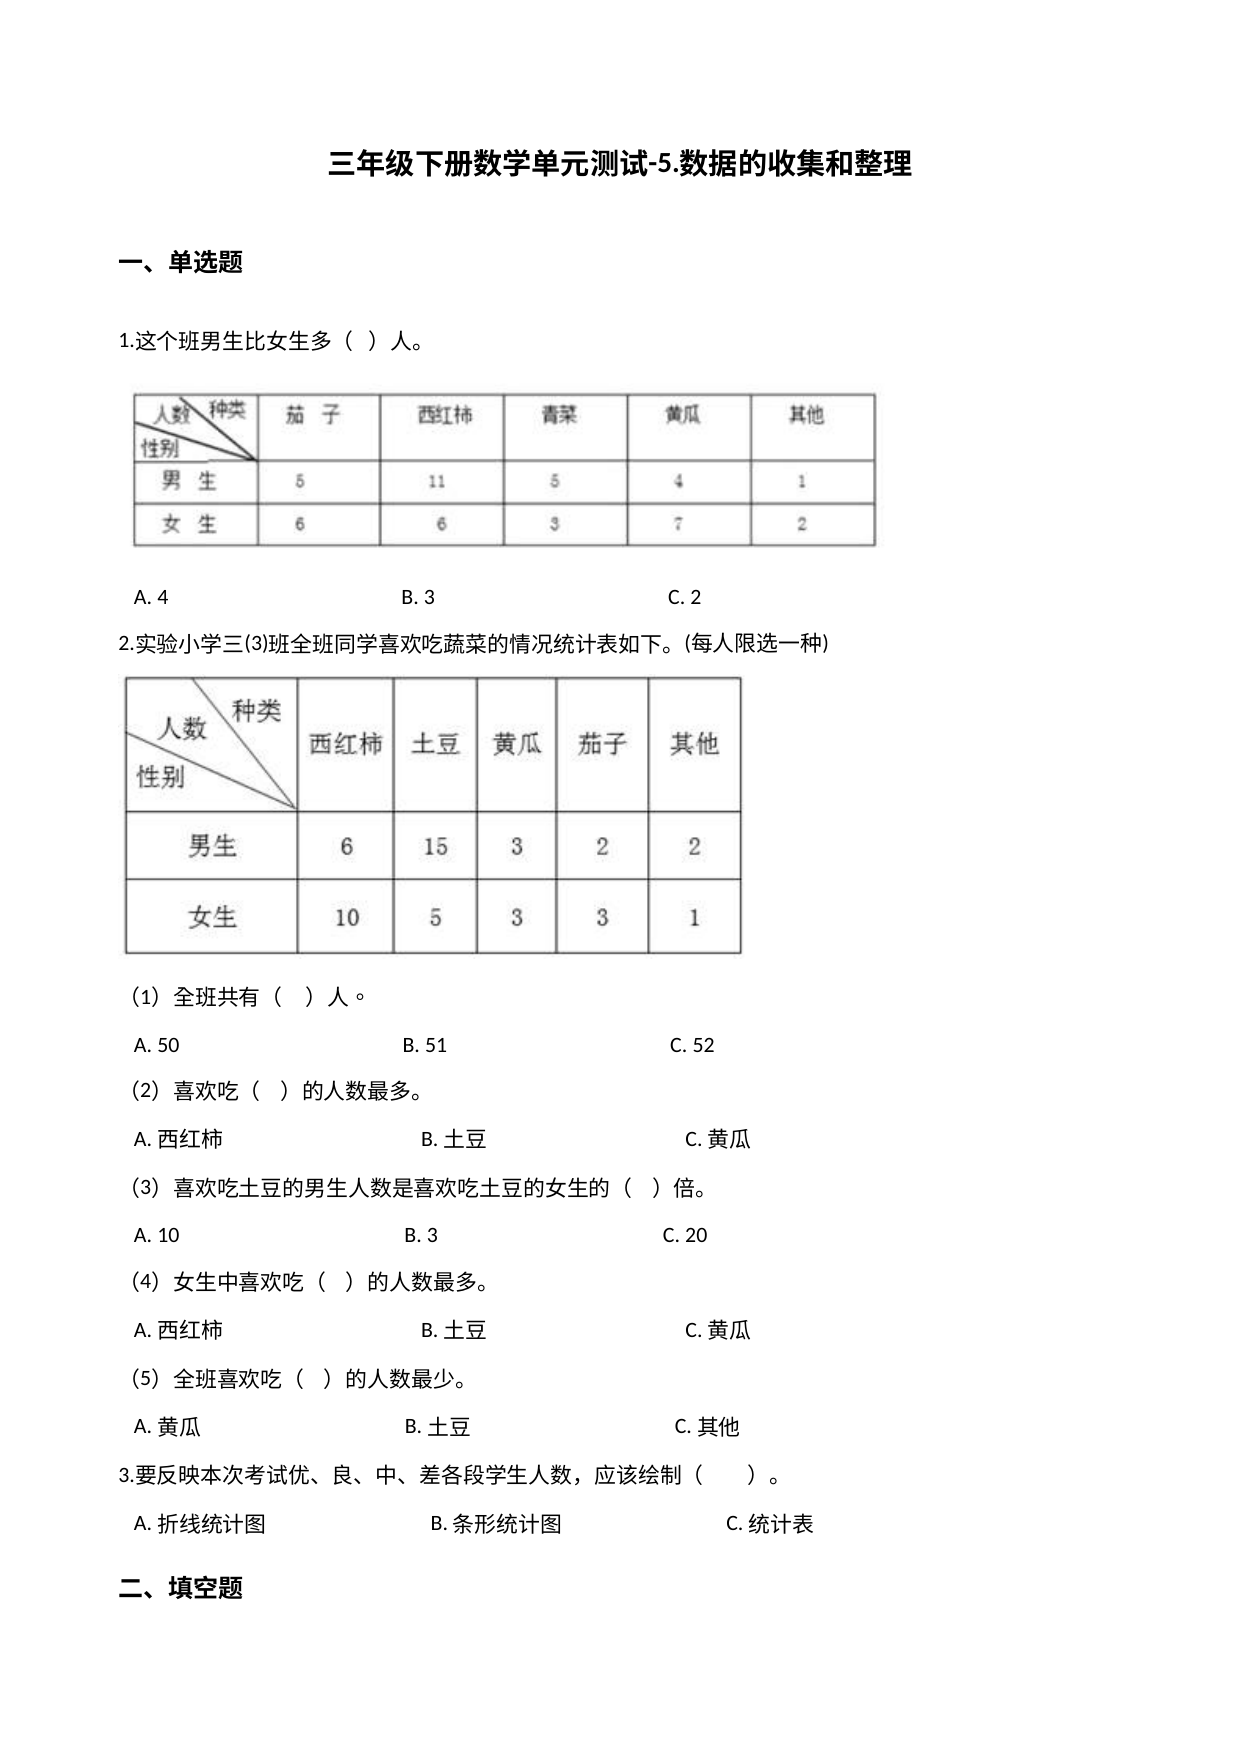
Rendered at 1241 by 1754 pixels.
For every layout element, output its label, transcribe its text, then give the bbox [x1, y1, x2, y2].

text A. 4 B. 3 C. 2 [134, 580, 1122, 613]
text 1.这个班男生比女生多（ ）人。 [118, 324, 1122, 356]
text A. 10 B. 3 C. 20 [134, 1219, 1122, 1251]
text A. 折线统计图 B. 条形统计图 C. 统计表 [134, 1506, 1122, 1539]
picture [118, 372, 904, 562]
text A. 黄瓜 B. 土豆 C. 其他 [134, 1409, 1122, 1442]
text 2.实验小学三(3)班全班同学喜欢吃蔬菜的情况统计表如下。(每人限选一种) [118, 626, 1122, 659]
text （3）喜欢吃土豆的男生人数是喜欢吃土豆的女生的（ ）倍。 [118, 1170, 1122, 1203]
text A. 50 B. 51 C. 52 [134, 1028, 1122, 1060]
text A. 西红柿 B. 土豆 C. 黄瓜 [134, 1313, 1122, 1345]
text 二、填空题 [118, 1554, 1122, 1619]
picture [118, 674, 748, 959]
text 三年级下册数学单元测试-5.数据的收集和整理 [118, 129, 1122, 194]
text （4）女生中喜欢吃（ ）的人数最多。 [118, 1264, 1122, 1297]
text （5）全班喜欢吃（ ）的人数最少。 [118, 1361, 1122, 1394]
text （2）喜欢吃（ ）的人数最多。 [118, 1074, 1122, 1106]
text A. 西红柿 B. 土豆 C. 黄瓜 [134, 1122, 1122, 1154]
text 3.要反映本次考试优、良、中、差各段学生人数，应该绘制（ ）。 [118, 1458, 1122, 1490]
text （1）全班共有（ ）人。 [118, 980, 1122, 1013]
text 一、单选题 [118, 228, 1122, 293]
